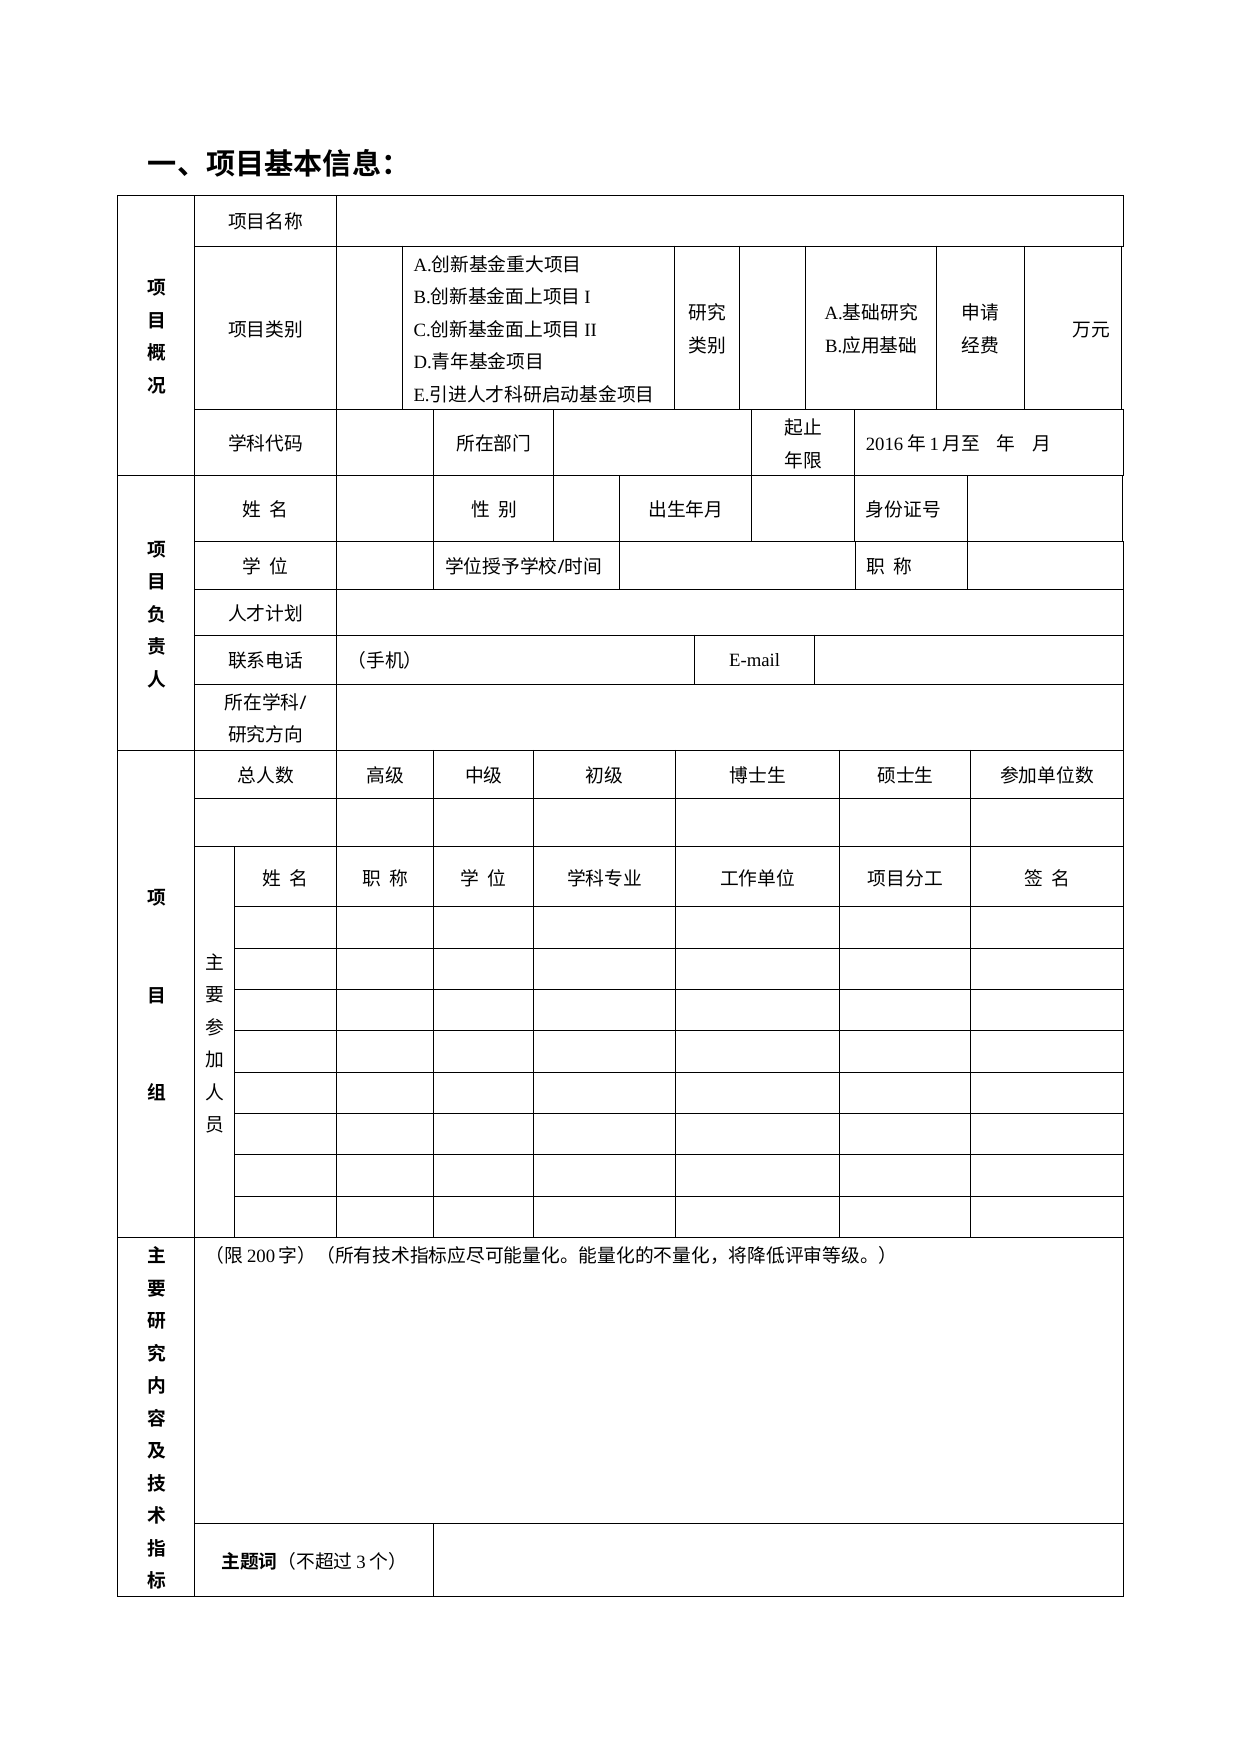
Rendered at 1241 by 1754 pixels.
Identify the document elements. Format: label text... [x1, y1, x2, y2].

table_cell [337, 410, 433, 475]
table_cell [337, 542, 433, 589]
table_cell 性 别 [434, 476, 553, 541]
table_cell [235, 907, 336, 948]
table_cell 所在学科/ 研究方向 [195, 685, 336, 750]
table_cell [434, 907, 533, 948]
table_cell A.创新基金重大项目 B.创新基金面上项目I C.创新基金面上项目II D.青年基金项目 E.引进人才科研启动基金项目 [403, 247, 674, 409]
table_cell 起止 年限 [752, 410, 854, 475]
table_cell 学科专业 [534, 847, 675, 906]
table_cell [676, 990, 839, 1030]
table_cell [534, 799, 675, 846]
table_cell 高级 [337, 751, 433, 798]
table_cell 姓 名 [235, 847, 336, 906]
table_cell [534, 990, 675, 1030]
table_cell [235, 1031, 336, 1072]
table_cell [971, 990, 1123, 1030]
table_cell [971, 1197, 1123, 1237]
table_cell [434, 1114, 533, 1154]
table_cell 签 名 [971, 847, 1123, 906]
table_cell [337, 1073, 433, 1113]
table_cell [235, 1155, 336, 1196]
table_cell 出生年月 [620, 476, 751, 541]
table_cell 学科代码 [195, 410, 336, 475]
table_cell [815, 636, 1123, 684]
table_cell [968, 476, 1122, 541]
table_cell 博士生 [676, 751, 839, 798]
table_cell [840, 1155, 970, 1196]
table_cell 学 位 [434, 847, 533, 906]
table_header [337, 196, 1123, 246]
table_cell [620, 542, 855, 589]
table_cell 万元 [1025, 247, 1121, 409]
table_cell [676, 1114, 839, 1154]
table_cell 项目类别 [195, 247, 336, 409]
table_cell 工作单位 [676, 847, 839, 906]
table_cell [676, 799, 839, 846]
table_cell [434, 1524, 1123, 1596]
table_cell [235, 1197, 336, 1237]
table_cell [235, 1114, 336, 1154]
table_cell 2016年1月至 年 月 [855, 410, 1123, 475]
table_cell [840, 990, 970, 1030]
table_cell [554, 476, 619, 541]
table_cell A.基础研究 B.应用基础 [806, 247, 936, 409]
table_cell [534, 1114, 675, 1154]
table_cell [840, 799, 970, 846]
table_cell [434, 1197, 533, 1237]
table_cell [337, 990, 433, 1030]
table_cell [337, 799, 433, 846]
table_cell [971, 1155, 1123, 1196]
table_cell [434, 1073, 533, 1113]
table_cell 申请 经费 [937, 247, 1024, 409]
table_cell [434, 799, 533, 846]
table_cell [554, 410, 751, 475]
text 一、项目基本信息： [148, 129, 1092, 194]
table_cell E-mail [695, 636, 814, 684]
table_cell [840, 1114, 970, 1154]
table_cell 姓 名 [195, 476, 336, 541]
table_cell [971, 949, 1123, 989]
table_cell [971, 1073, 1123, 1113]
table_cell 项 目 负 责 人 [118, 476, 194, 750]
table_cell [337, 1031, 433, 1072]
table_cell [534, 1197, 675, 1237]
table_cell 所在部门 [434, 410, 553, 475]
table_cell [534, 1073, 675, 1113]
table_cell [434, 1031, 533, 1072]
table_cell [337, 476, 433, 541]
table_cell 中级 [434, 751, 533, 798]
table_cell （手机） [337, 636, 694, 684]
table_cell 初级 [534, 751, 675, 798]
table_cell [840, 1197, 970, 1237]
table_cell [337, 949, 433, 989]
table_cell [676, 1073, 839, 1113]
table_cell [676, 1155, 839, 1196]
table_cell [235, 1073, 336, 1113]
table_cell [235, 949, 336, 989]
table_cell [534, 949, 675, 989]
table_cell 身份证号 [855, 476, 967, 541]
table_cell [195, 799, 336, 846]
table_cell [337, 1197, 433, 1237]
table_cell 硕士生 [840, 751, 970, 798]
table_cell 主要参加人员 [195, 847, 234, 1237]
table_cell 研究 类别 [675, 247, 739, 409]
table_cell [337, 1155, 433, 1196]
table_cell [434, 1155, 533, 1196]
table_cell （限200字）（所有技术指标应尽可能量化。能量化的不量化，将降低评审等级。） [195, 1238, 1123, 1523]
table_cell 联系电话 [195, 636, 336, 684]
table_cell [676, 1031, 839, 1072]
table_cell [676, 1197, 839, 1237]
table_cell [235, 990, 336, 1030]
table_cell [534, 1031, 675, 1072]
table_header 项目名称 [195, 196, 336, 246]
table_cell [971, 1114, 1123, 1154]
table_cell [434, 990, 533, 1030]
table_cell 职 称 [337, 847, 433, 906]
table_cell [752, 476, 854, 541]
table_cell [971, 907, 1123, 948]
table_cell [676, 949, 839, 989]
table_cell 学 位 [195, 542, 336, 589]
table_cell [534, 907, 675, 948]
table_cell [434, 949, 533, 989]
table_cell [840, 1031, 970, 1072]
table_cell [337, 1114, 433, 1154]
table_cell [337, 590, 1123, 634]
table_cell [840, 1073, 970, 1113]
table_cell 学位授予学校/时间 [434, 542, 619, 589]
table_cell [676, 907, 839, 948]
table_cell [971, 1031, 1123, 1072]
table_header 项 目 概 况 [118, 196, 194, 475]
table_cell [337, 907, 433, 948]
table_cell [740, 247, 805, 409]
table_cell 职 称 [856, 542, 967, 589]
table_cell 总人数 [195, 751, 336, 798]
table_cell 项 目 组 [118, 751, 194, 1237]
table_cell [337, 685, 1123, 750]
table_cell 参加单位数 [971, 751, 1123, 798]
table_cell 项目分工 [840, 847, 970, 906]
table_cell 人才计划 [195, 590, 336, 634]
table_cell 主题词（不超过3个） [195, 1524, 433, 1596]
table_cell [337, 247, 402, 409]
table_cell [840, 949, 970, 989]
table_cell 主 要 研 究 内 容 及 技 术 指 标 [118, 1238, 194, 1596]
table_cell [968, 542, 1123, 589]
table_cell [971, 799, 1123, 846]
table_cell [534, 1155, 675, 1196]
table_cell [840, 907, 970, 948]
